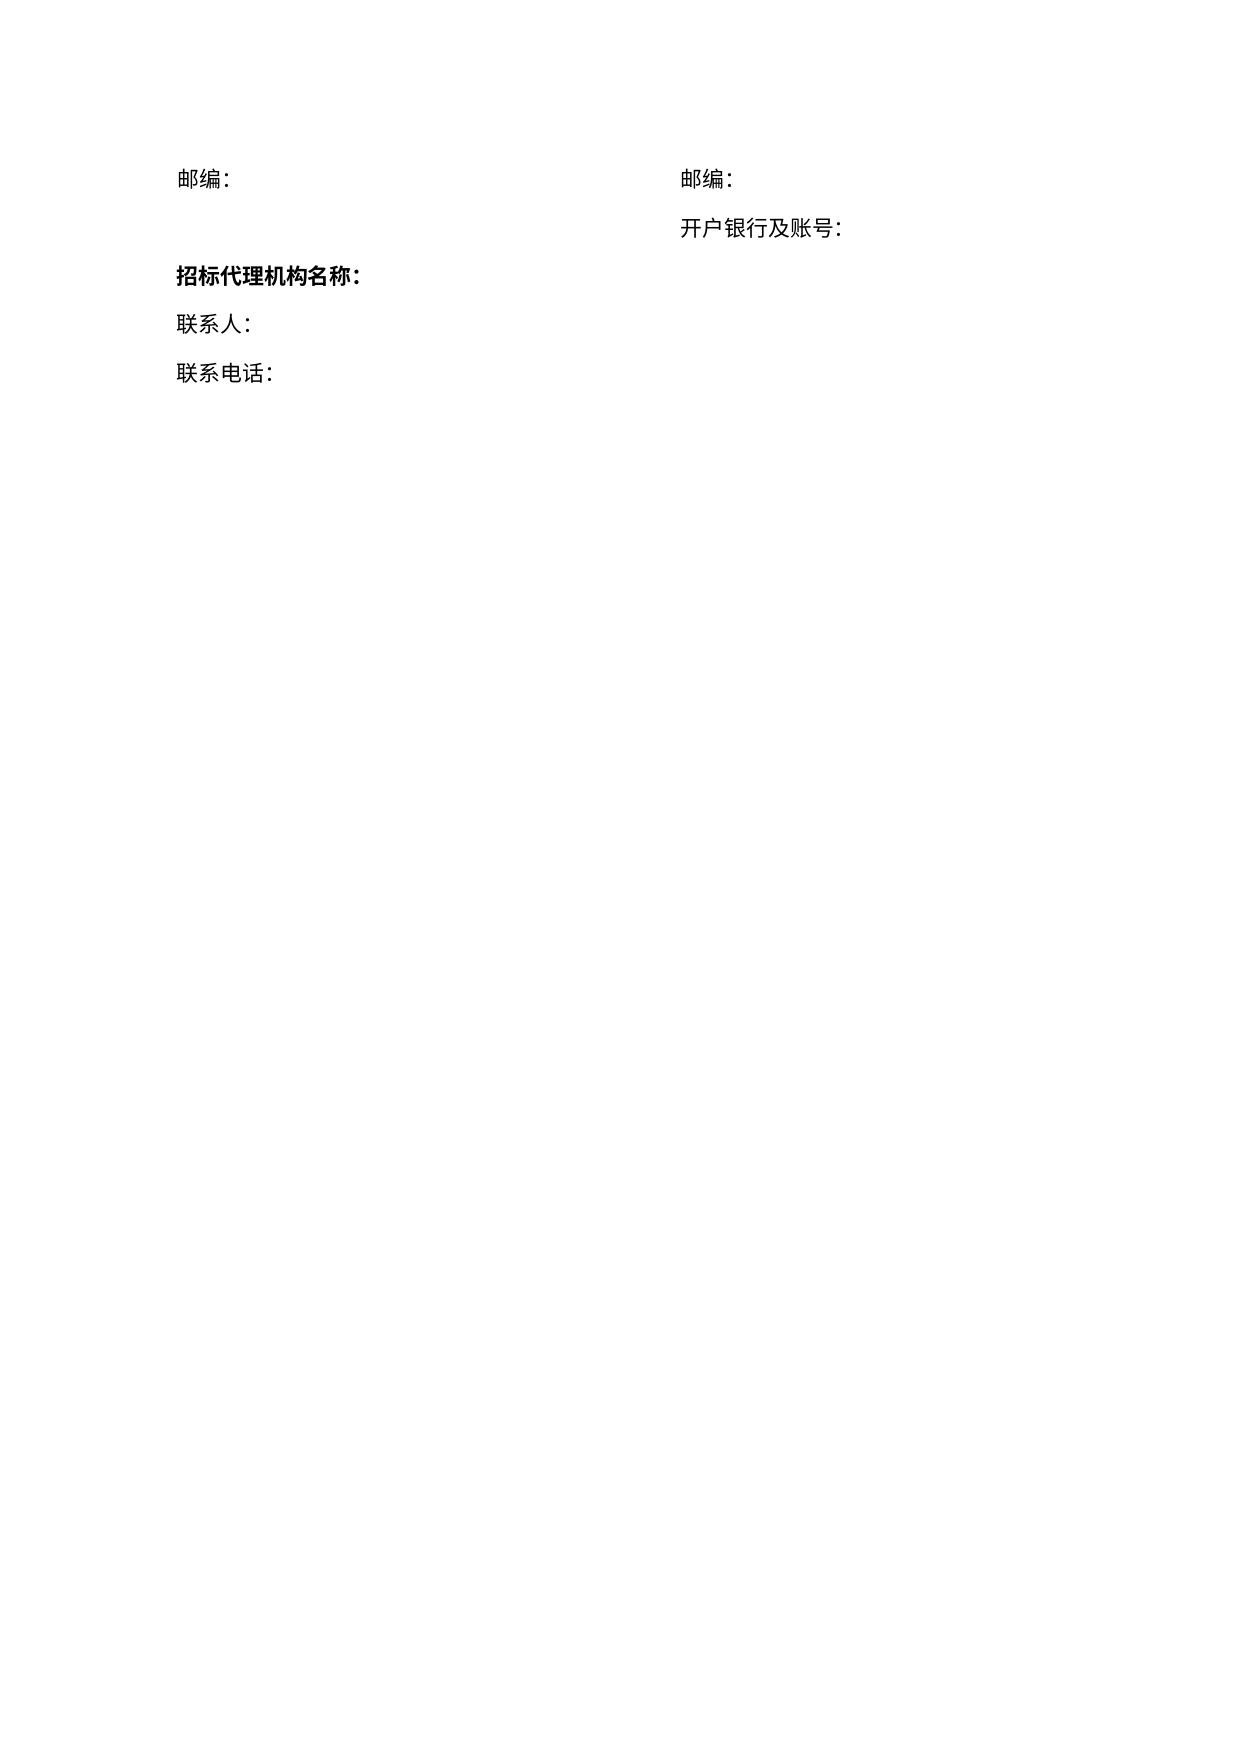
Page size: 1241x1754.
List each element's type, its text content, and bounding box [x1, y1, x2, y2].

text 招标代理机构名称： [118, 259, 1122, 291]
text 联系人： [118, 307, 1122, 339]
text 邮编： 邮编： [118, 162, 1122, 194]
text 联系电话： [118, 355, 1122, 388]
text 开户银行及账号： [118, 210, 1122, 243]
